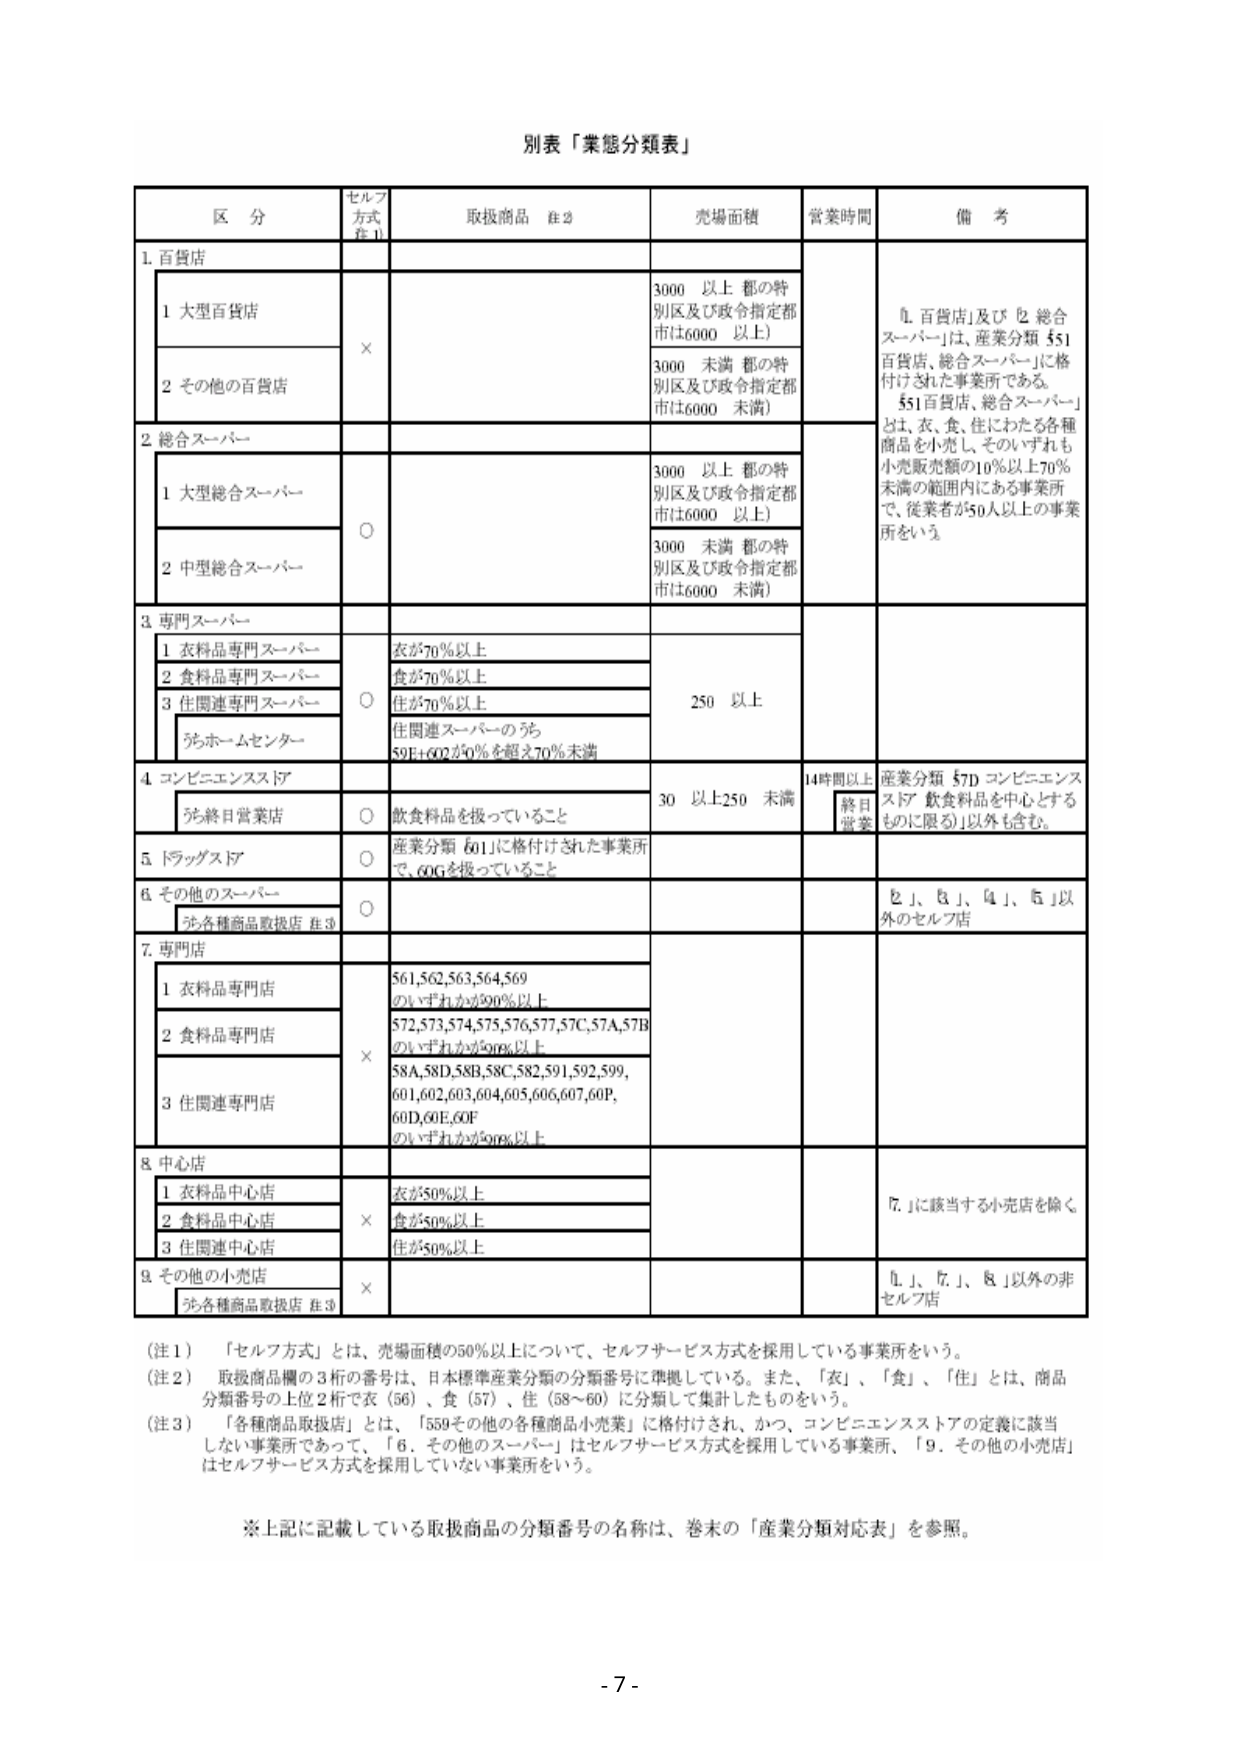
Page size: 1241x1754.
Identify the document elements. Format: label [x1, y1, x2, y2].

picture [133, 120, 1103, 1561]
